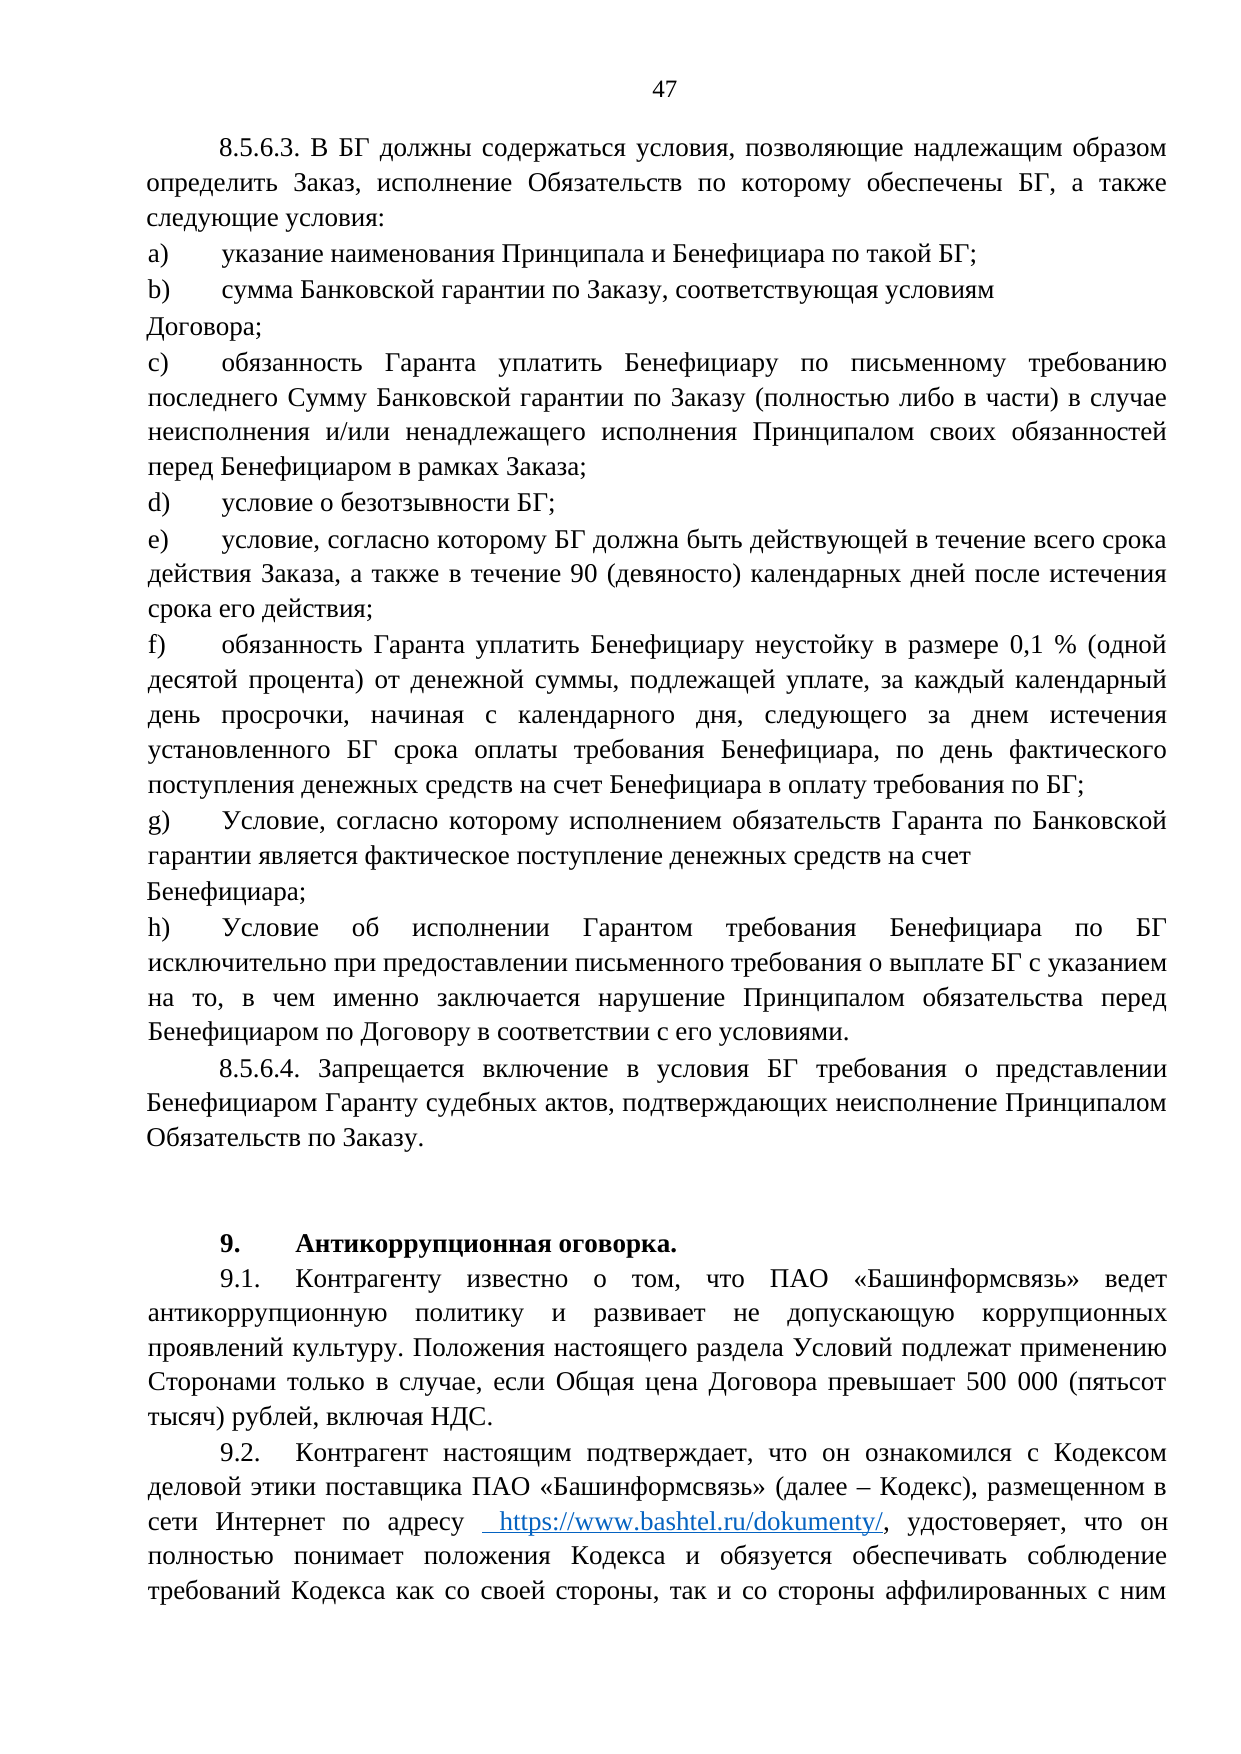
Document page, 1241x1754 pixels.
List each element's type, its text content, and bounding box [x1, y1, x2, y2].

list Антикоррупционная оговорка. [148, 1227, 1168, 1258]
list Условие об исполнении Гарантом требования Бенефициара по БГ исключительно при предоставлении письменного требования о выплате БГ с указанием на то, в чем именно заключается нарушение Принципалом обязательства перед Бенефициаром по Договору в соответствии с его условиями. [148, 911, 1168, 1047]
list условие о безотзывности БГ; [148, 487, 1168, 518]
list сумма Банковской гарантии по Заказу, соответствующая условиям [148, 273, 1168, 304]
text Бенефициара; [146, 875, 1168, 906]
text Договора; [146, 310, 1168, 341]
list Условие, согласно которому исполнением обязательств Гаранта по Банковской гарантии является фактическое поступление денежных средств на счет [148, 804, 1168, 870]
list указание наименования Принципала и Бенефициара по такой БГ; [148, 237, 1168, 268]
list обязанность Гаранта уплатить Бенефициару неустойку в размере 0,1 % (одной десятой процента) от денежной суммы, подлежащей уплате, за каждый календарный день просрочки, начиная с календарного дня, следующего за днем истечения установленного БГ срока оплаты требования Бенефициара, по день фактического поступления денежных средств на счет Бенефициара в оплату требования по БГ; [148, 629, 1168, 799]
list обязанность Гаранта уплатить Бенефициару по письменному требованию последнего Сумму Банковской гарантии по Заказу (полностью либо в части) в случае неисполнения и/или ненадлежащего исполнения Принципалом своих обязанностей перед Бенефициаром в рамках Заказа; [148, 346, 1168, 481]
list условие, согласно которому БГ должна быть действующей в течение всего срока действия Заказа, а также в течение 90 (девяносто) календарных дней после истечения срока его действия; [148, 523, 1168, 623]
text 8.5.6.3. В БГ должны содержаться условия, позволяющие надлежащим образом определить Заказ, исполнение Обязательств по которому обеспечены БГ, а также следующие условия: [146, 131, 1168, 232]
text 8.5.6.4. Запрещается включение в условия БГ требования о представлении Бенефициаром Гаранту судебных актов, подтверждающих неисполнение Принципалом Обязательств по Заказу. [146, 1052, 1168, 1152]
list Контрагенту известно о том, что ПАО «Башинформсвязь» ведет антикоррупционную политику и развивает не допускающую коррупционных проявлений культуру. Положения настоящего раздела Условий подлежат применению Сторонами только в случае, если Общая цена Договора превышает 500 000 (пятьсот тысяч) рублей, включая НДС. [148, 1262, 1168, 1431]
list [148, 1436, 1168, 1605]
